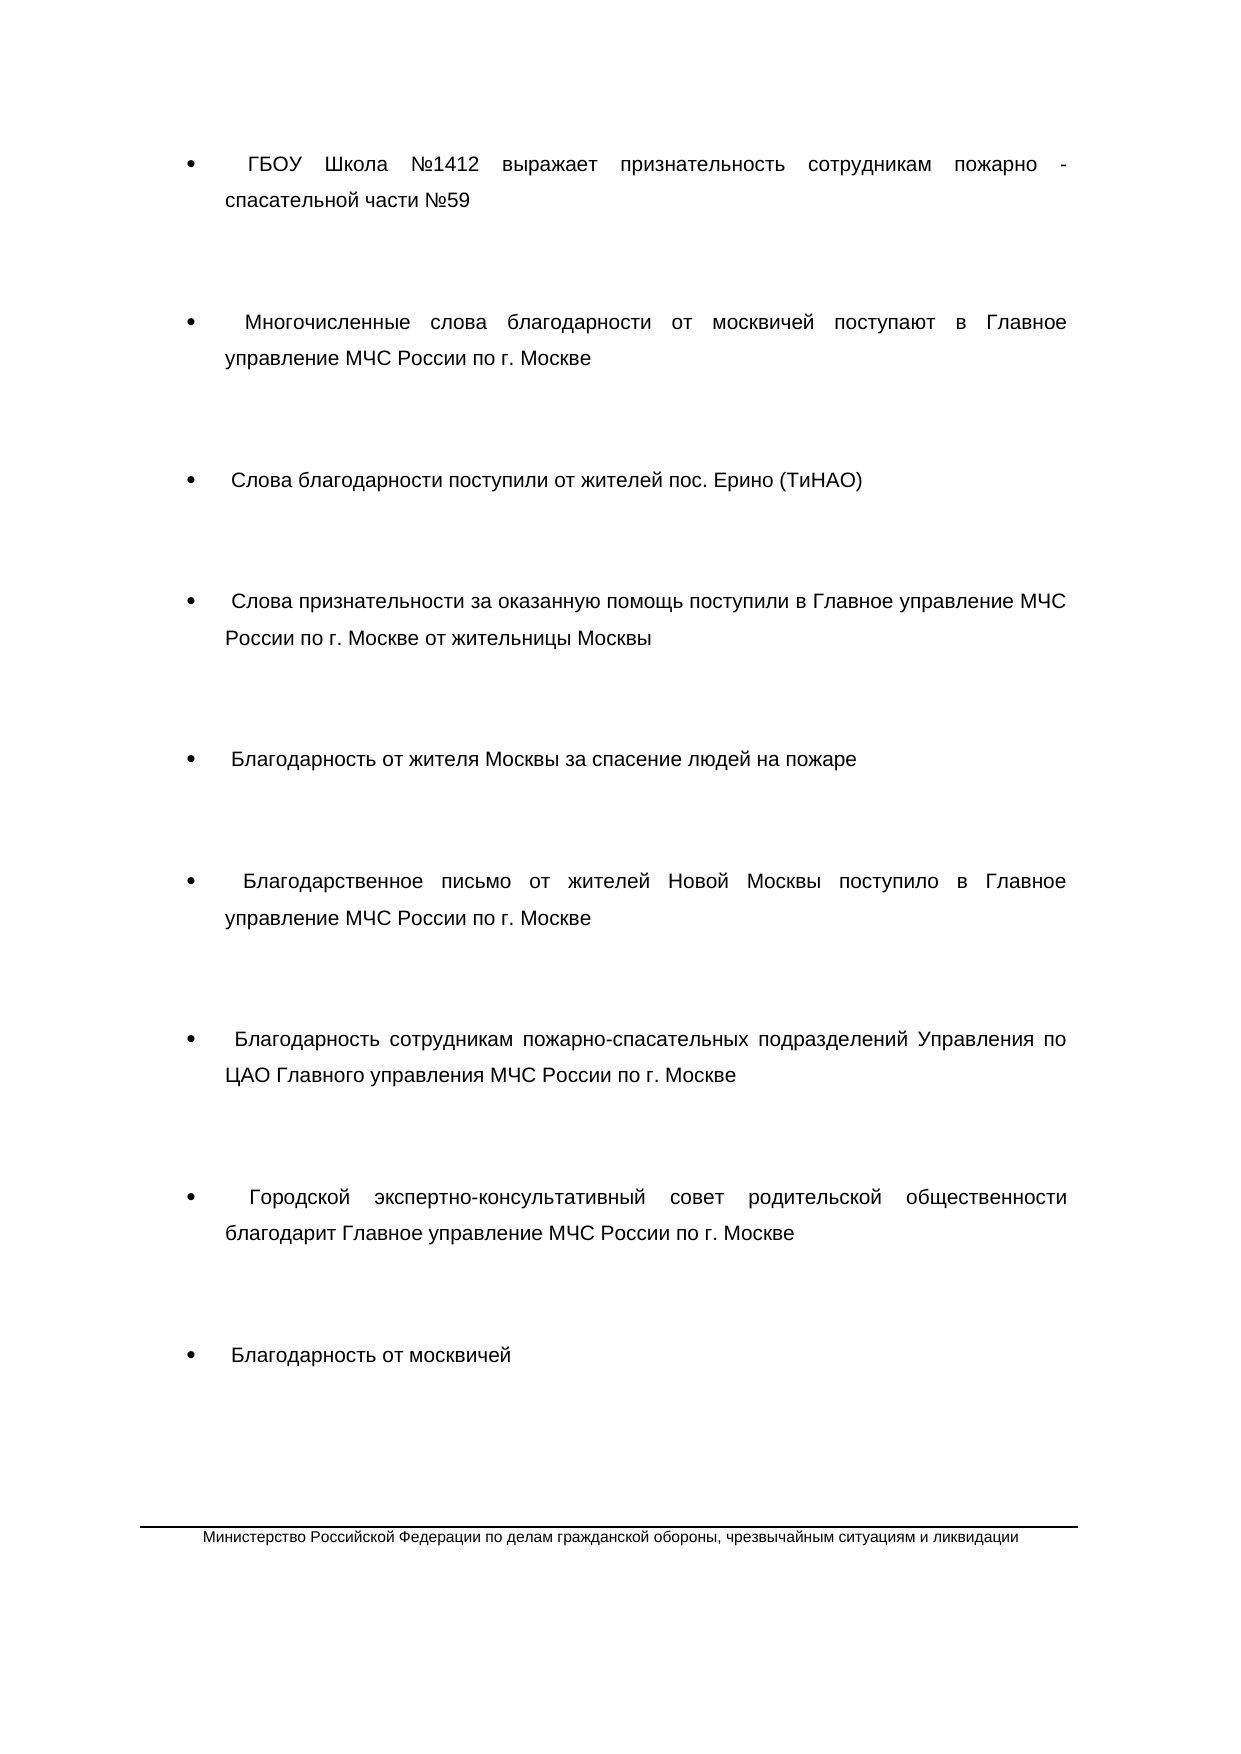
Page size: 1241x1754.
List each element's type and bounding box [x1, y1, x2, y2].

table_cell [140, 150, 1078, 1526]
table_cell [140, 1528, 1078, 1546]
